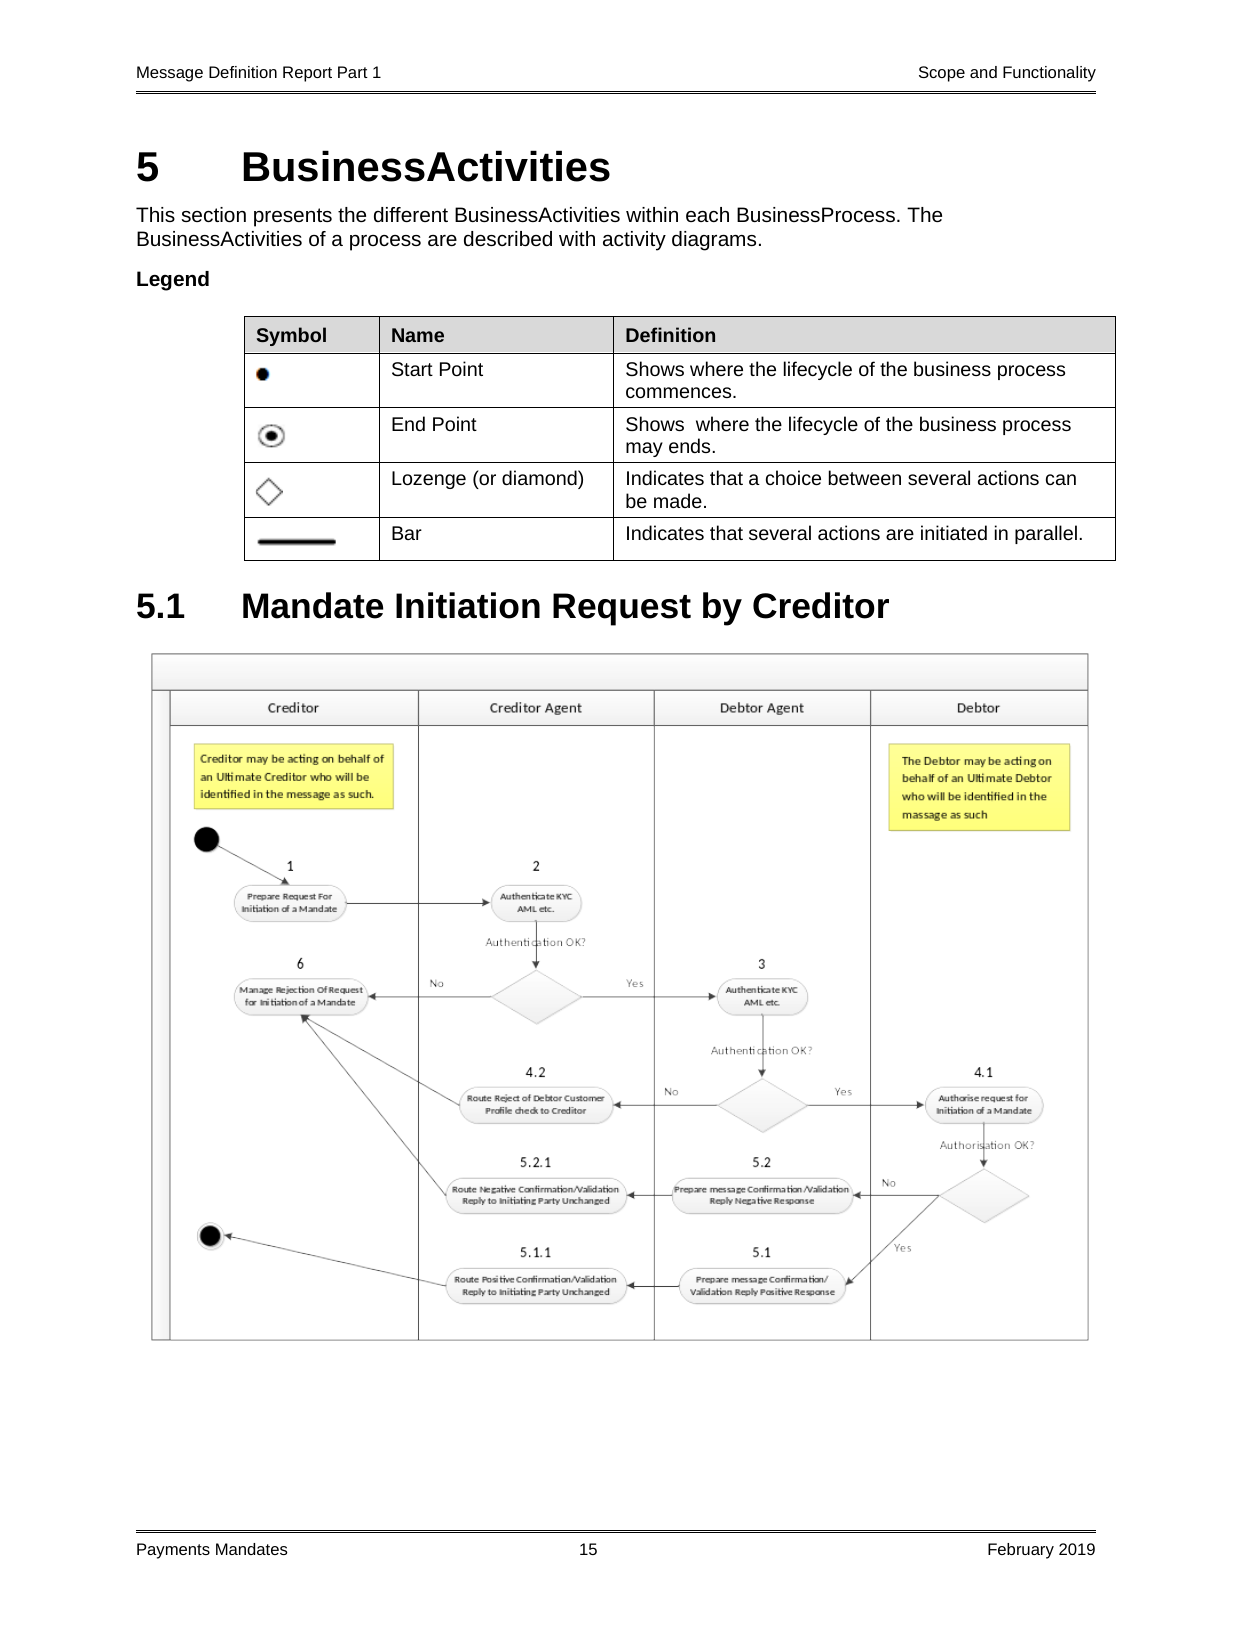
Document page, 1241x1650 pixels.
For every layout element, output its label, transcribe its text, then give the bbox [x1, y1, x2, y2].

text This section presents the different BusinessActivities within each BusinessProcess. The BusinessActivities of a process are described with activity diagrams. [136, 203, 1104, 251]
picture [255, 475, 283, 509]
table_header Symbol [245, 317, 379, 352]
table_cell Indicates that a choice between several actions can be made. [614, 463, 1115, 517]
table_cell Shows where the lifecycle of the business process may ends. [614, 408, 1115, 462]
table_cell Indicates that several actions are initiated in parallel. [614, 518, 1115, 559]
table_header Definition [614, 317, 1115, 352]
picture [255, 365, 271, 386]
subtitle BusinessActivities [136, 142, 1104, 190]
table_cell Start Point [380, 354, 613, 407]
picture [255, 420, 294, 454]
table_cell [245, 518, 379, 559]
text Legend [136, 267, 1104, 291]
table_cell Lozenge (or diamond) [380, 463, 613, 517]
table_cell [245, 408, 379, 462]
table_cell Shows where the lifecycle of the business process commences. [614, 354, 1115, 407]
subtitle Mandate Initiation Request by Creditor [136, 586, 1104, 626]
picture [255, 530, 336, 556]
table_cell [245, 463, 379, 517]
table_header Name [380, 317, 613, 352]
table_cell Bar [380, 518, 613, 559]
table_cell [245, 354, 379, 407]
table_cell End Point [380, 408, 613, 462]
